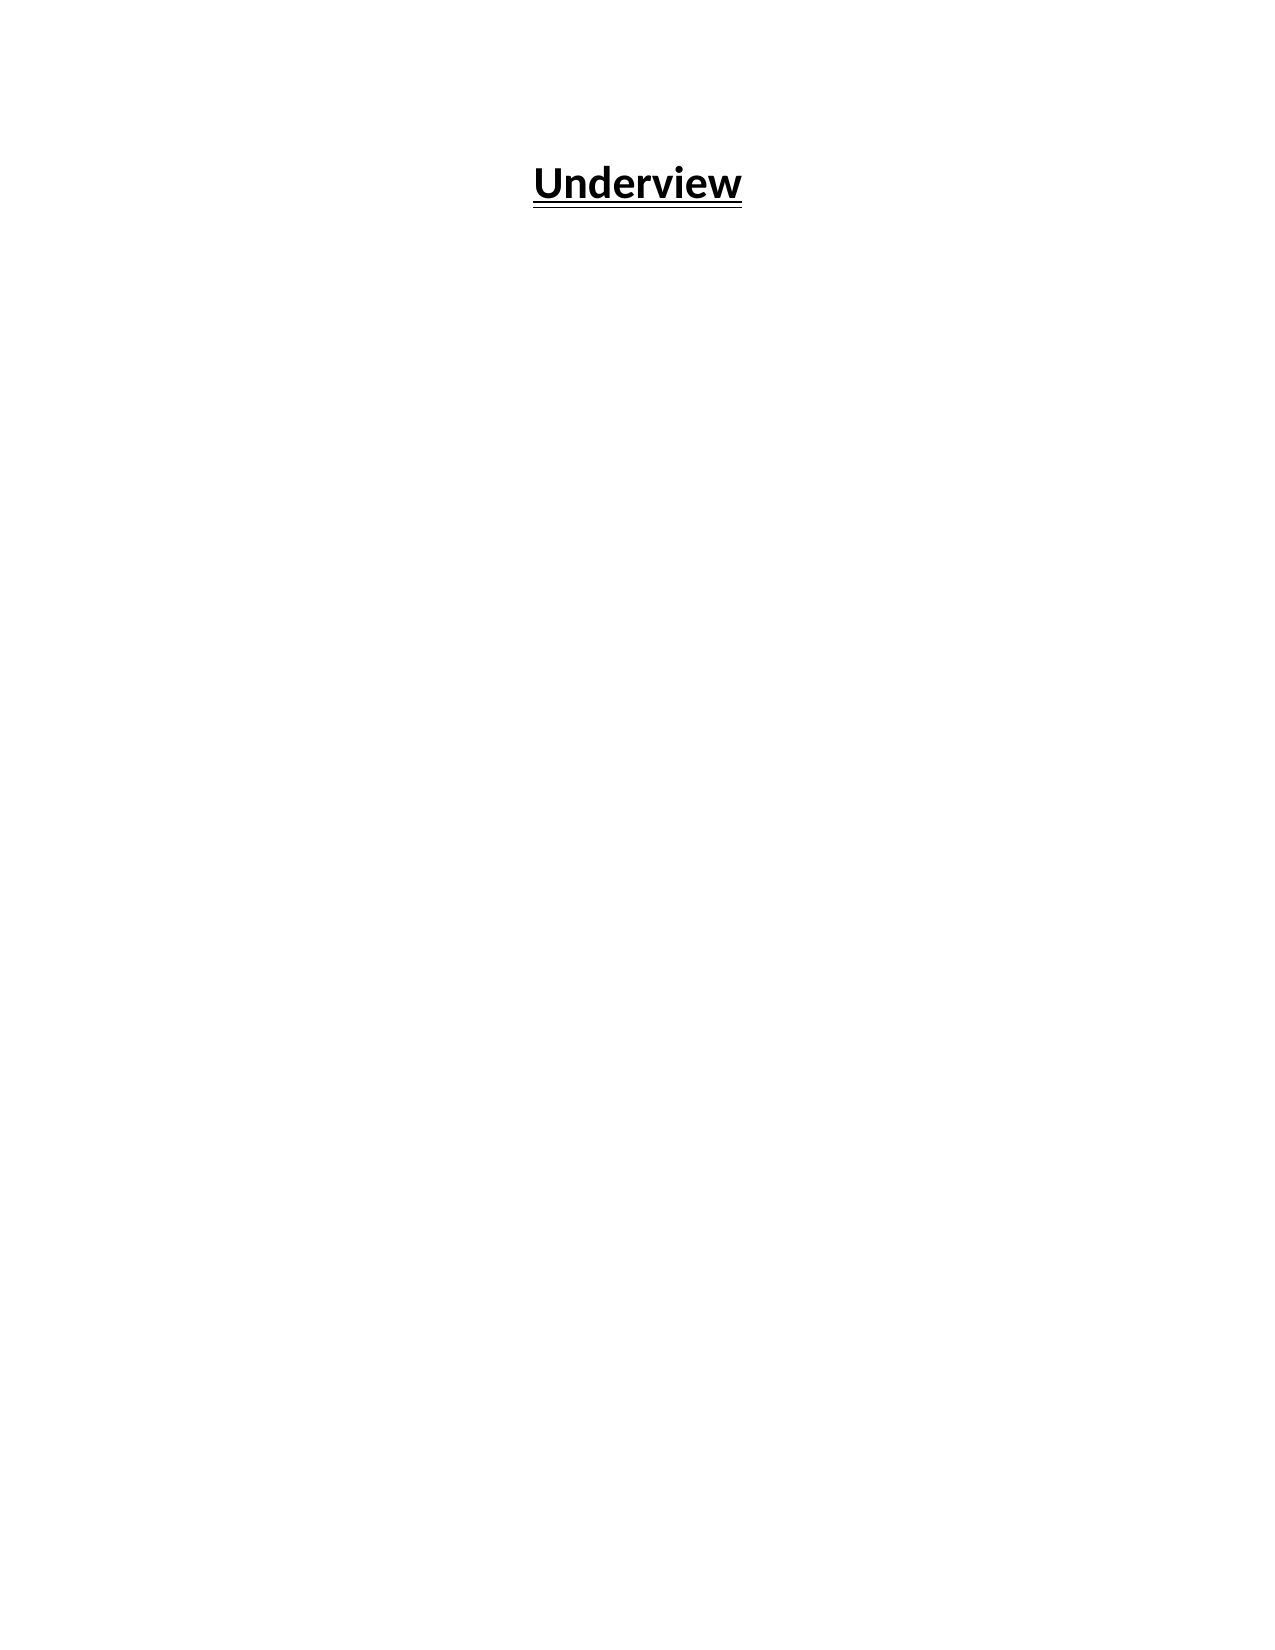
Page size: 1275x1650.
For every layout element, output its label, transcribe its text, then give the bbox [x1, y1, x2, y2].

subtitle Underview [150, 154, 1125, 210]
